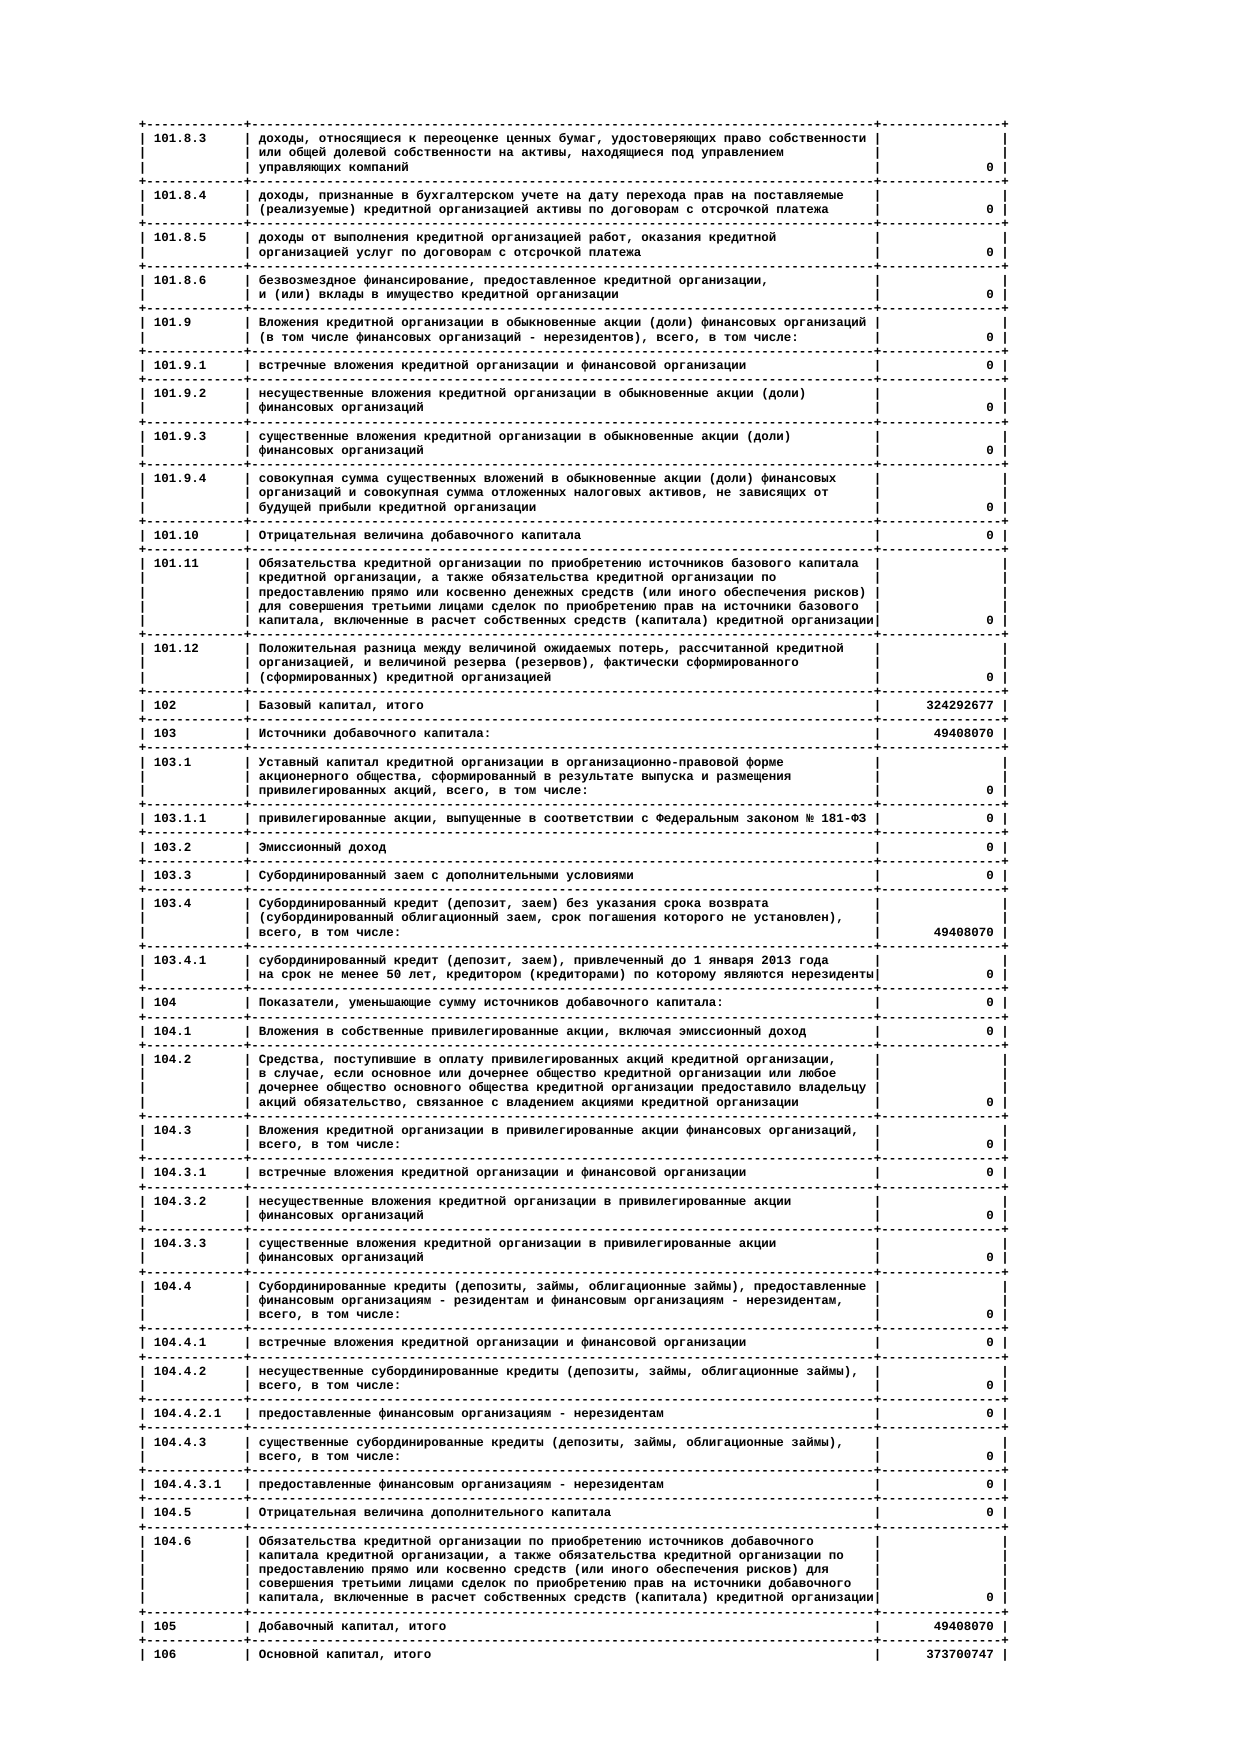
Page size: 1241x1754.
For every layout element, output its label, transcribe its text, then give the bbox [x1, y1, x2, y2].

text | 104.3.3 | существенные вложения кредитной организации в привилегированные акции | | [139, 1237, 1101, 1251]
text | | финансовым организациям - резидентам и финансовым организациям - нерезидентам, | | [139, 1294, 1101, 1308]
text | | финансовых организаций | 0 | [139, 1251, 1101, 1266]
text +-------------+-----------------------------------------------------------------------------------+----------------+ [139, 1181, 1101, 1195]
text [139, 1634, 1101, 1648]
text | | будущей прибыли кредитной организации | 0 | [139, 501, 1101, 515]
text | 101.9.4 | совокупная сумма существенных вложений в обыкновенные акции (доли) финансовых | | [139, 472, 1101, 486]
text +-------------+-----------------------------------------------------------------------------------+----------------+ [139, 373, 1101, 387]
text | | в случае, если основное или дочернее общество кредитной организации или любое | | [139, 1067, 1101, 1081]
text +-------------+-----------------------------------------------------------------------------------+----------------+ [139, 515, 1101, 529]
text | | всего, в том числе: | 0 | [139, 1450, 1101, 1464]
text +-------------+-----------------------------------------------------------------------------------+----------------+ [139, 1521, 1101, 1535]
text +-------------+-----------------------------------------------------------------------------------+----------------+ [139, 1492, 1101, 1506]
text | | для совершения третьими лицами сделок по приобретению прав на источники базового | | [139, 600, 1101, 614]
text | | акционерного общества, сформированный в результате выпуска и размещения | | [139, 770, 1101, 784]
text | | организаций и совокупная сумма отложенных налоговых активов, не зависящих от | | [139, 486, 1101, 501]
text +-------------+-----------------------------------------------------------------------------------+----------------+ [139, 1464, 1101, 1478]
text | 103.2 | Эмиссионный доход | 0 | [139, 841, 1101, 855]
text +-------------+-----------------------------------------------------------------------------------+----------------+ [139, 798, 1101, 812]
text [139, 1606, 1101, 1620]
text | 101.9.1 | встречные вложения кредитной организации и финансовой организации | 0 | [139, 359, 1101, 373]
text | 103.4.1 | субординированный кредит (депозит, заем), привлеченный до 1 января 2013 года | | [139, 954, 1101, 968]
text +-------------+-----------------------------------------------------------------------------------+----------------+ [139, 855, 1101, 869]
text | | дочернее общество основного общества кредитной организации предоставило владельцу | | [139, 1081, 1101, 1096]
text | | финансовых организаций | 0 | [139, 401, 1101, 416]
text | | всего, в том числе: | 0 | [139, 1308, 1101, 1322]
text | 104.4.2 | несущественные субординированные кредиты (депозиты, займы, облигационные займы), | | [139, 1365, 1101, 1379]
text +-------------+-----------------------------------------------------------------------------------+----------------+ [139, 628, 1101, 642]
text | 104.4.1 | встречные вложения кредитной организации и финансовой организации | 0 | [139, 1336, 1101, 1351]
text +-------------+-----------------------------------------------------------------------------------+----------------+ [139, 713, 1101, 727]
text +-------------+-----------------------------------------------------------------------------------+----------------+ [139, 883, 1101, 897]
text | | организацией, и величиной резерва (резервов), фактически сформированного | | [139, 656, 1101, 671]
text | 101.11 | Обязательства кредитной организации по приобретению источников базового капитала | | [139, 557, 1101, 571]
text | 101.8.6 | безвозмездное финансирование, предоставленное кредитной организации, | | [139, 274, 1101, 288]
text | 103.3 | Субординированный заем с дополнительными условиями | 0 | [139, 869, 1101, 883]
text | 104.2 | Средства, поступившие в оплату привилегированных акций кредитной организации, | | [139, 1053, 1101, 1067]
text | 103.1 | Уставный капитал кредитной организации в организационно-правовой форме | | [139, 756, 1101, 770]
text | | капитала, включенные в расчет собственных средств (капитала) кредитной организации| 0 | [139, 1591, 1101, 1606]
text +-------------+-----------------------------------------------------------------------------------+----------------+ [139, 1223, 1101, 1237]
text | | капитала, включенные в расчет собственных средств (капитала) кредитной организации| 0 | [139, 614, 1101, 628]
text +-------------+-----------------------------------------------------------------------------------+----------------+ [139, 1110, 1101, 1124]
text | | организацией услуг по договорам с отсрочкой платежа | 0 | [139, 246, 1101, 260]
text | 101.9.2 | несущественные вложения кредитной организации в обыкновенные акции (доли) | | [139, 387, 1101, 401]
text +-------------+-----------------------------------------------------------------------------------+----------------+ [139, 217, 1101, 231]
text | | (сформированных) кредитной организацией | 0 | [139, 671, 1101, 685]
text +-------------+-----------------------------------------------------------------------------------+----------------+ [139, 1322, 1101, 1336]
text +-------------+-----------------------------------------------------------------------------------+----------------+ [139, 345, 1101, 359]
text | | всего, в том числе: | 0 | [139, 1138, 1101, 1152]
text +-------------+-----------------------------------------------------------------------------------+----------------+ [139, 982, 1101, 996]
text +-------------+-----------------------------------------------------------------------------------+----------------+ [139, 175, 1101, 189]
text | 101.8.4 | доходы, признанные в бухгалтерском учете на дату перехода прав на поставляемые | | [139, 189, 1101, 203]
text | | капитала кредитной организации, а также обязательства кредитной организации по | | [139, 1549, 1101, 1563]
text | | всего, в том числе: | 49408070 | [139, 926, 1101, 940]
text | 103.1.1 | привилегированные акции, выпущенные в соответствии с Федеральным законом № 181-ФЗ | 0 | [139, 812, 1101, 826]
text +-------------+-----------------------------------------------------------------------------------+----------------+ [139, 1039, 1101, 1053]
text | | всего, в том числе: | 0 | [139, 1379, 1101, 1393]
text | | привилегированных акций, всего, в том числе: | 0 | [139, 784, 1101, 798]
text +-------------+-----------------------------------------------------------------------------------+----------------+ [139, 741, 1101, 756]
text | 103 | Источники добавочного капитала: | 49408070 | [139, 727, 1101, 741]
text | | совершения третьими лицами сделок по приобретению прав на источники добавочного | | [139, 1577, 1101, 1591]
text +-------------+-----------------------------------------------------------------------------------+----------------+ [139, 1266, 1101, 1280]
text +-------------+-----------------------------------------------------------------------------------+----------------+ [139, 260, 1101, 274]
text | | предоставлению прямо или косвенно денежных средств (или иного обеспечения рисков) | | [139, 586, 1101, 600]
text | 104.4 | Субординированные кредиты (депозиты, займы, облигационные займы), предоставленные | | [139, 1280, 1101, 1294]
text | | предоставлению прямо или косвенно средств (или иного обеспечения рисков) для | | [139, 1563, 1101, 1577]
text | 102 | Базовый капитал, итого | 324292677 | [139, 699, 1101, 713]
text | 104.3.2 | несущественные вложения кредитной организации в привилегированные акции | | [139, 1195, 1101, 1209]
text | 106 | Основной капитал, итого | 373700747 | [139, 1648, 1101, 1662]
text | | на срок не менее 50 лет, кредитором (кредиторами) по которому являются нерезиденты| 0 | [139, 968, 1101, 982]
text | | или общей долевой собственности на активы, находящиеся под управлением | | [139, 146, 1101, 161]
text | | (реализуемые) кредитной организацией активы по договорам с отсрочкой платежа | 0 | [139, 203, 1101, 217]
text | 101.9.3 | существенные вложения кредитной организации в обыкновенные акции (доли) | | [139, 430, 1101, 444]
text | | финансовых организаций | 0 | [139, 444, 1101, 458]
text | 104.3.1 | встречные вложения кредитной организации и финансовой организации | 0 | [139, 1166, 1101, 1181]
text | | (субординированный облигационный заем, срок погашения которого не установлен), | | [139, 911, 1101, 926]
text +-------------+-----------------------------------------------------------------------------------+----------------+ [139, 543, 1101, 557]
text +-------------+-----------------------------------------------------------------------------------+----------------+ [139, 685, 1101, 699]
text | 104.5 | Отрицательная величина дополнительного капитала | 0 | [139, 1506, 1101, 1521]
text | | кредитной организации, а также обязательства кредитной организации по | | [139, 571, 1101, 586]
text | | финансовых организаций | 0 | [139, 1209, 1101, 1223]
text | 101.8.5 | доходы от выполнения кредитной организацией работ, оказания кредитной | | [139, 231, 1101, 246]
text | 101.10 | Отрицательная величина добавочного капитала | 0 | [139, 529, 1101, 543]
text | 104.4.2.1 | предоставленные финансовым организациям - нерезидентам | 0 | [139, 1407, 1101, 1421]
text | 104.4.3.1 | предоставленные финансовым организациям - нерезидентам | 0 | [139, 1478, 1101, 1492]
text +-------------+-----------------------------------------------------------------------------------+----------------+ [139, 416, 1101, 430]
text +-------------+-----------------------------------------------------------------------------------+----------------+ [139, 1152, 1101, 1166]
text +-------------+-----------------------------------------------------------------------------------+----------------+ [139, 1421, 1101, 1436]
text | | (в том числе финансовых организаций - нерезидентов), всего, в том числе: | 0 | [139, 331, 1101, 345]
text | 101.12 | Положительная разница между величиной ожидаемых потерь, рассчитанной кредитной | | [139, 642, 1101, 656]
text +-------------+-----------------------------------------------------------------------------------+----------------+ [139, 1351, 1101, 1365]
text | 103.4 | Субординированный кредит (депозит, заем) без указания срока возврата | | [139, 897, 1101, 911]
text | | акций обязательство, связанное с владением акциями кредитной организации | 0 | [139, 1096, 1101, 1110]
text | 101.8.3 | доходы, относящиеся к переоценке ценных бумаг, удостоверяющих право собственности | | [139, 132, 1101, 146]
text +-------------+-----------------------------------------------------------------------------------+----------------+ [139, 1393, 1101, 1407]
text | 104.4.3 | существенные субординированные кредиты (депозиты, займы, облигационные займы), | | [139, 1436, 1101, 1450]
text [139, 118, 1101, 132]
text | | и (или) вклады в имущество кредитной организации | 0 | [139, 288, 1101, 302]
text +-------------+-----------------------------------------------------------------------------------+----------------+ [139, 302, 1101, 316]
text | 104 | Показатели, уменьшающие сумму источников добавочного капитала: | 0 | [139, 996, 1101, 1011]
text +-------------+-----------------------------------------------------------------------------------+----------------+ [139, 458, 1101, 472]
text | | управляющих компаний | 0 | [139, 161, 1101, 175]
text +-------------+-----------------------------------------------------------------------------------+----------------+ [139, 1011, 1101, 1025]
text | 104.3 | Вложения кредитной организации в привилегированные акции финансовых организаций, | | [139, 1124, 1101, 1138]
text | 104.6 | Обязательства кредитной организации по приобретению источников добавочного | | [139, 1535, 1101, 1549]
text | 105 | Добавочный капитал, итого | 49408070 | [139, 1620, 1101, 1634]
text +-------------+-----------------------------------------------------------------------------------+----------------+ [139, 826, 1101, 841]
text | 101.9 | Вложения кредитной организации в обыкновенные акции (доли) финансовых организаций | | [139, 316, 1101, 331]
text | 104.1 | Вложения в собственные привилегированные акции, включая эмиссионный доход | 0 | [139, 1025, 1101, 1039]
text +-------------+-----------------------------------------------------------------------------------+----------------+ [139, 940, 1101, 954]
